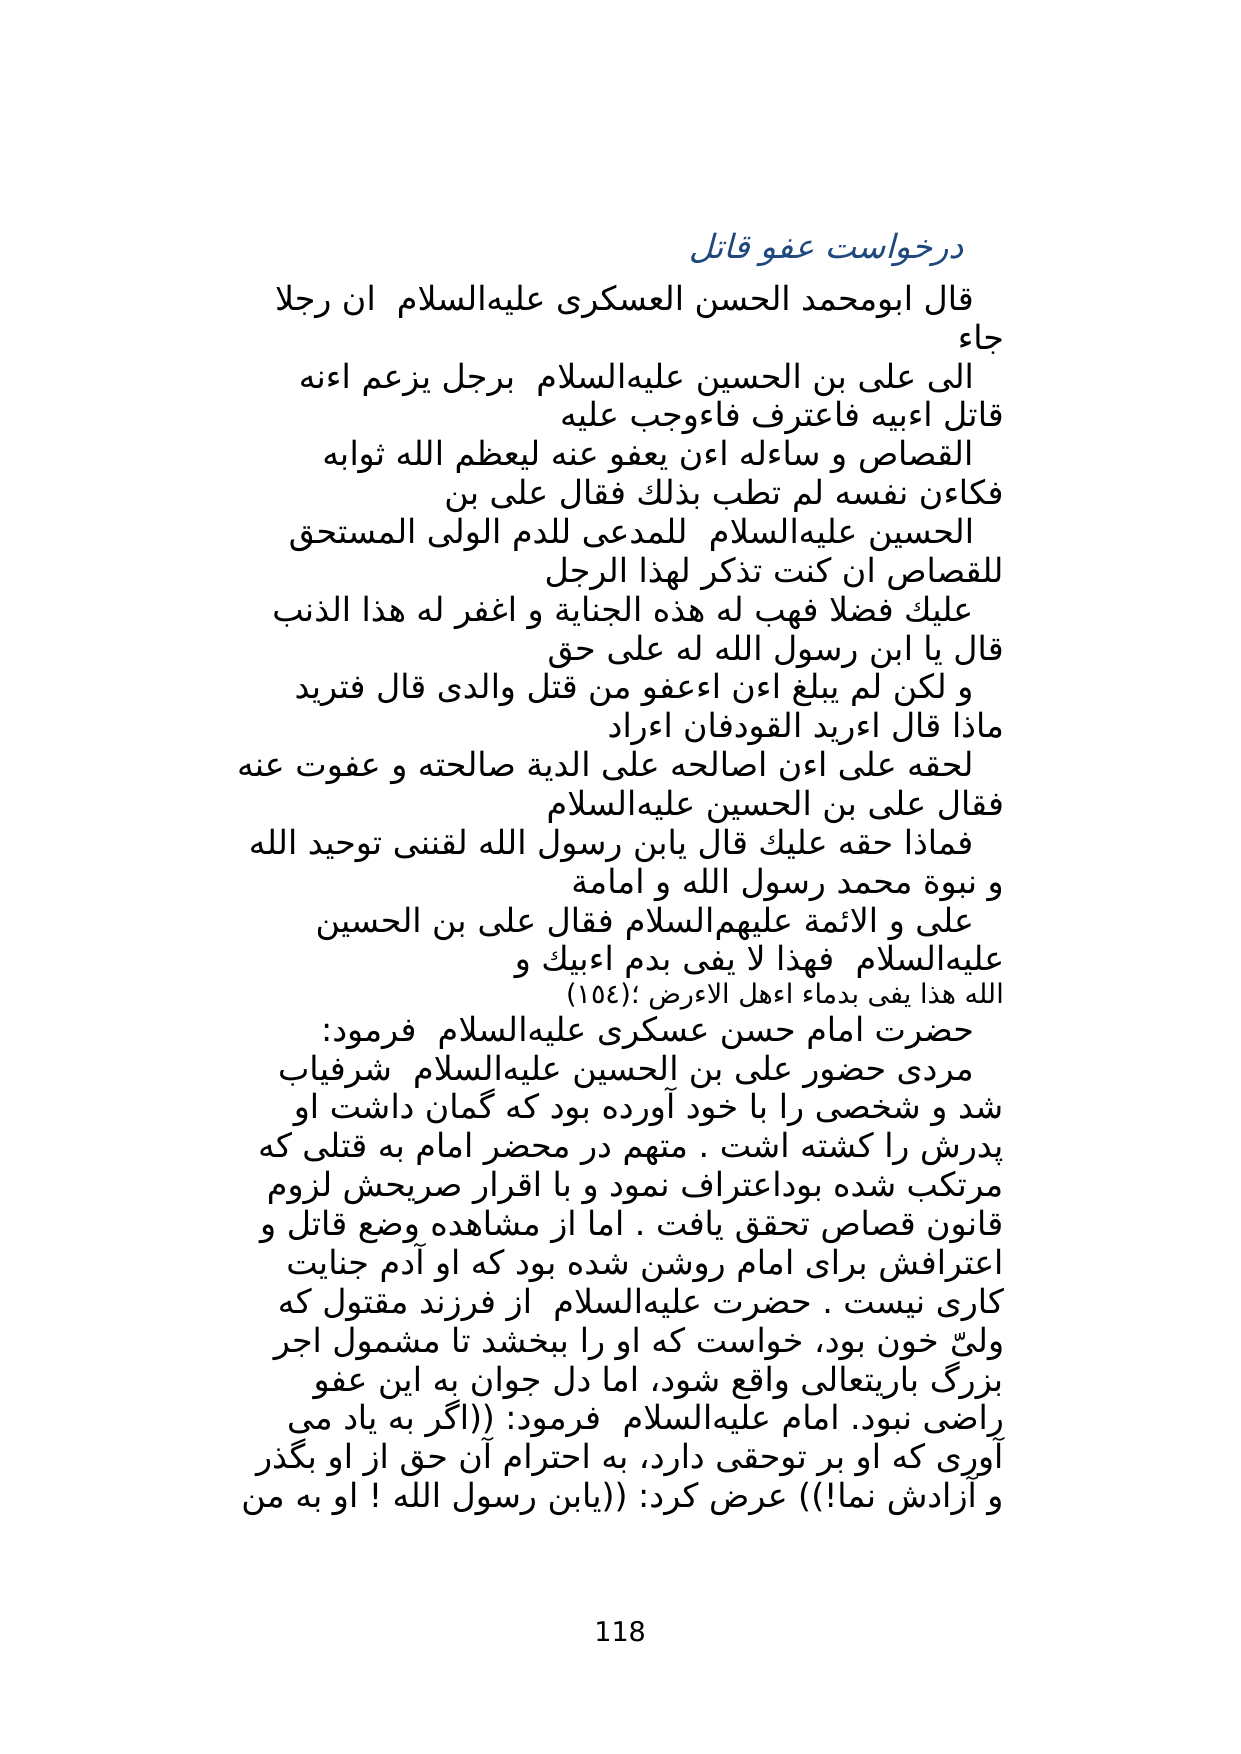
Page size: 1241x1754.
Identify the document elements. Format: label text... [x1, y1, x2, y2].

text و لكن لم يبلغ اءن اءعفو من قتل والدى قال فتريد ماذا قال اءريد القودفان اءراد [236, 668, 1004, 746]
text الله هذا يفى بدماء اءهل الاءرض ؛(١٥٤) [236, 979, 1004, 1010]
subtitle درخواست عفو قاتل [236, 228, 1004, 267]
text الحسين عليه‌السلام للمدعى للدم الولى المستحق للقصاص ان كنت تذكر لهذا الرجل [236, 512, 1004, 590]
text القصاص و ساءله اءن يعفو عنه ليعظم الله ثوابه فكاءن نفسه لم تطب بذلك فقال على بن [236, 435, 1004, 512]
text عليك فضلا فهب له هذه الجناية و اغفر له هذا الذنب قال يا ابن رسول الله له على حق [236, 590, 1004, 668]
text حضرت امام حسن عسكرى عليه‌السلام فرمود: [236, 1010, 1004, 1049]
text لحقه على اءن اصالحه على الدية صالحته و عفوت عنه فقال على بن الحسين عليه‌السلام [236, 746, 1004, 823]
text على و الائمة عليهم‌السلام فقال على بن الحسين عليه‌السلام فهذا لا يفى بدم اءبيك و [236, 901, 1004, 979]
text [236, 1049, 1004, 1515]
text قال ابومحمد الحسن العسكرى عليه‌السلام ان رجلا جاء [236, 279, 1004, 357]
text الى على بن الحسين عليه‌السلام برجل يزعم اءنه قاتل اءبيه فاعترف فاءوجب عليه [236, 357, 1004, 435]
text فماذا حقه عليك قال يابن رسول الله لقننى توحيد الله و نبوة محمد رسول الله و امامة [236, 823, 1004, 901]
